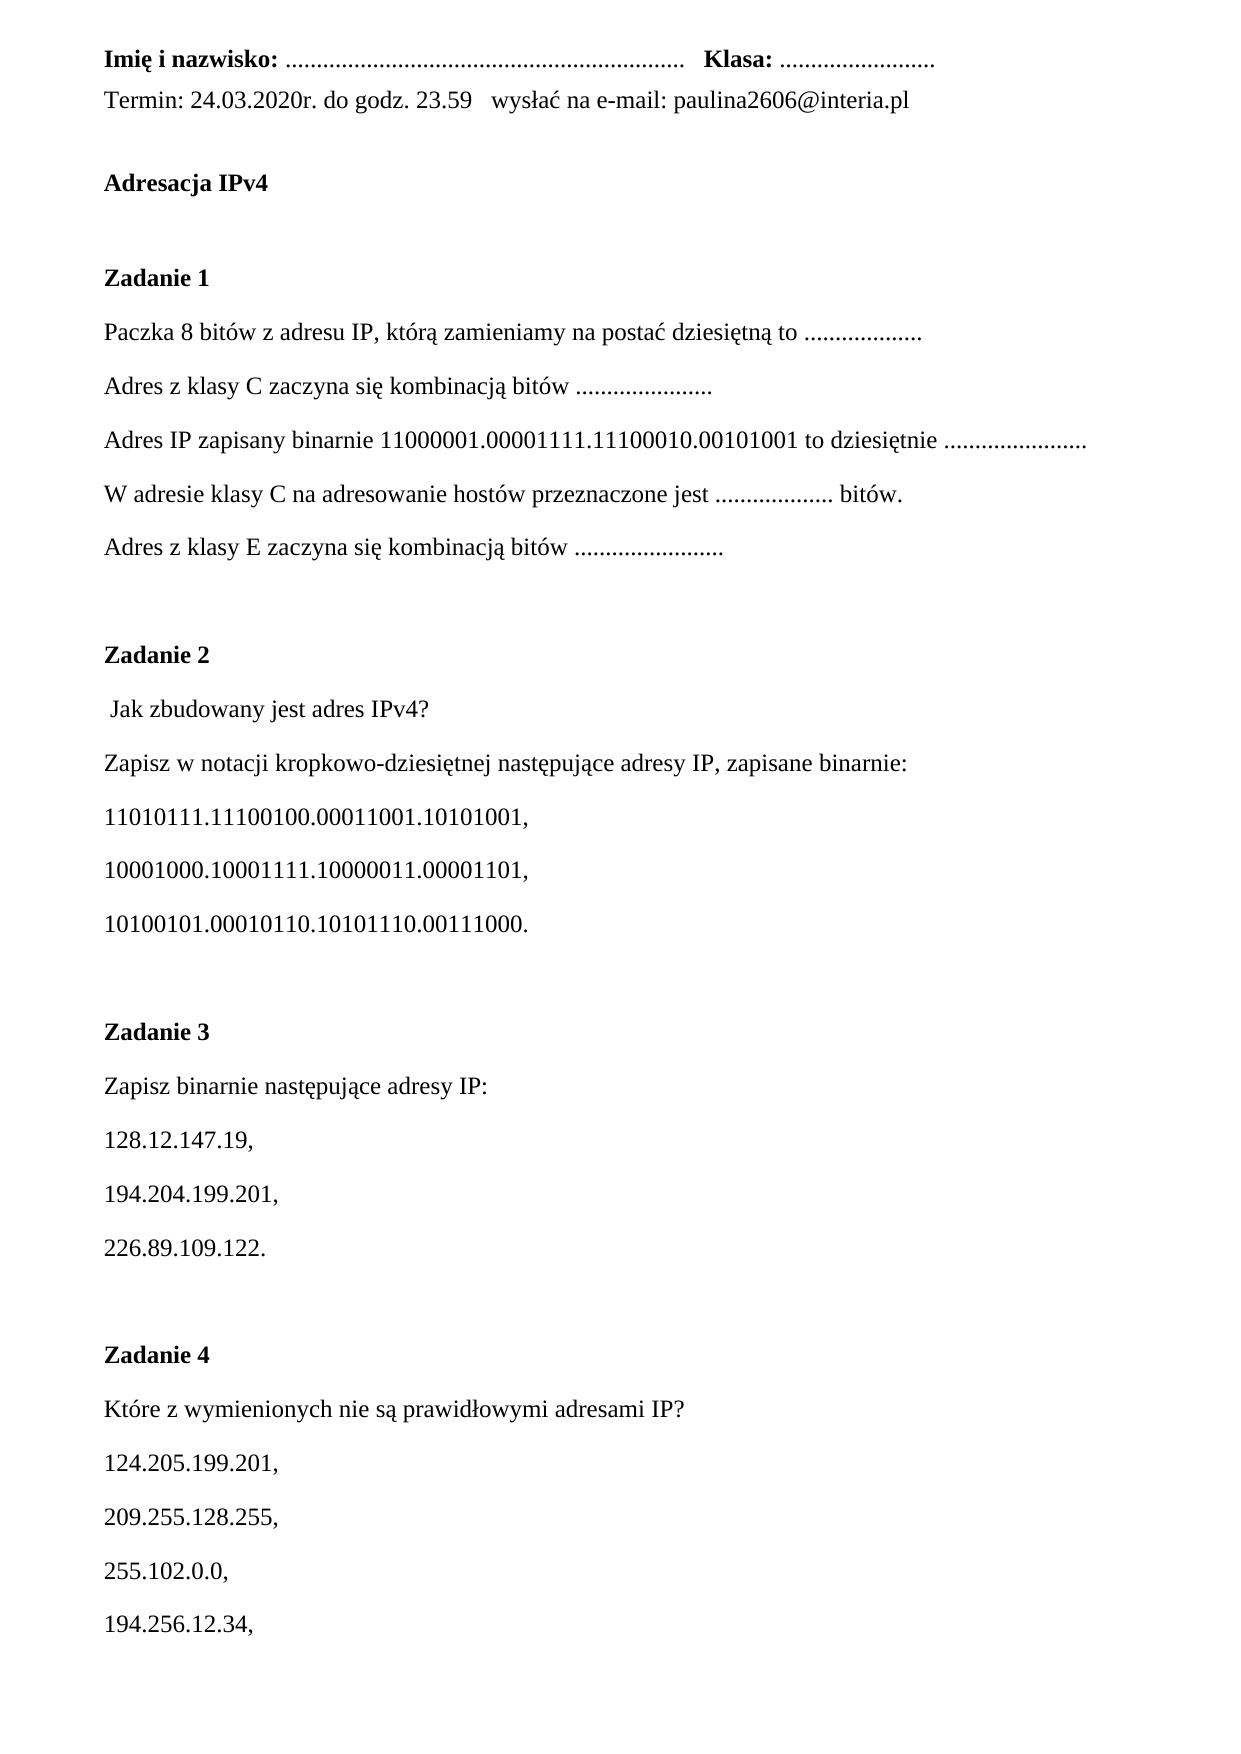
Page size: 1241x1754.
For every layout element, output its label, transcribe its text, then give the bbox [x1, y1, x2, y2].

text 209.255.128.255, [103, 1502, 1137, 1531]
text 124.205.199.201, [103, 1448, 1137, 1477]
text Imię i nazwisko: ................................................................ Klasa: ......................... [103, 44, 1137, 73]
text Zapisz binarnie następujące adresy IP: [103, 1071, 1137, 1100]
text 194.204.199.201, [103, 1179, 1137, 1207]
text 226.89.109.122. [103, 1233, 1137, 1261]
text Jak zbudowany jest adres IPv4? [103, 694, 1137, 723]
text 10100101.00010110.10101110.00111000. [103, 909, 1137, 938]
text Zadanie 3 [103, 1017, 1137, 1046]
text 255.102.0.0, [103, 1556, 1137, 1584]
text Zadanie 1 [103, 263, 1137, 292]
text Adres z klasy E zaczyna się kombinacją bitów ........................ [103, 532, 1137, 561]
text 10001000.10001111.10000011.00001101, [103, 856, 1137, 884]
text Adres IP zapisany binarnie 11000001.00001111.11100010.00101001 to dziesiętnie ....................... [103, 425, 1137, 453]
text Zadanie 4 [103, 1340, 1137, 1369]
text 194.256.12.34, [103, 1609, 1137, 1638]
text Zadanie 2 [103, 640, 1137, 669]
text Adres z klasy C zaczyna się kombinacją bitów ...................... [103, 371, 1137, 400]
text W adresie klasy C na adresowanie hostów przeznaczone jest ................... bitów. [103, 479, 1137, 507]
text Paczka 8 bitów z adresu IP, którą zamieniamy na postać dziesiętną to ................... [103, 317, 1137, 346]
text Termin: 24.03.2020r. do godz. 23.59 wysłać na e-mail: paulina2606@interia.pl [103, 86, 1137, 114]
text 128.12.147.19, [103, 1125, 1137, 1154]
text Adresacja IPv4 [103, 168, 1137, 197]
text 11010111.11100100.00011001.10101001, [103, 802, 1137, 831]
text Które z wymienionych nie są prawidłowymi adresami IP? [103, 1394, 1137, 1423]
text Zapisz w notacji kropkowo-dziesiętnej następujące adresy IP, zapisane binarnie: [103, 748, 1137, 777]
